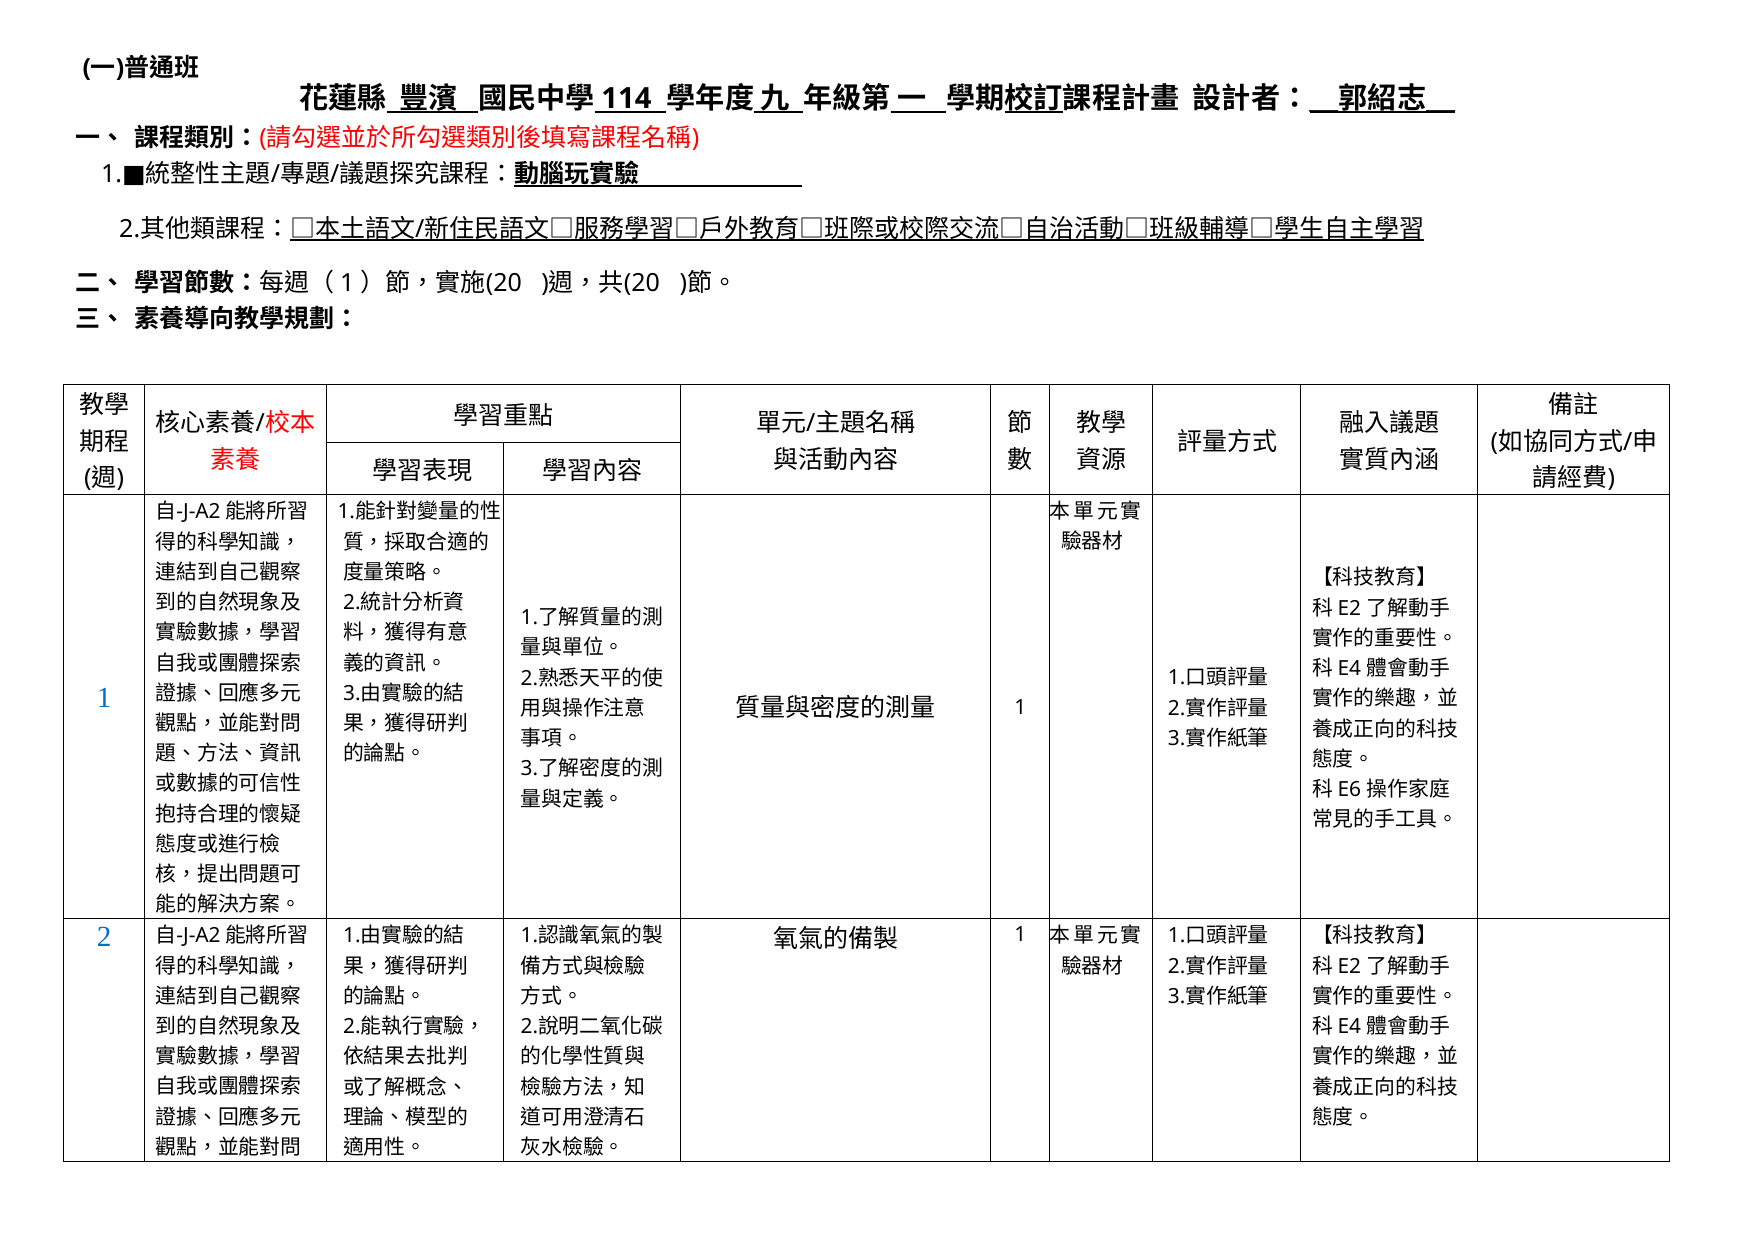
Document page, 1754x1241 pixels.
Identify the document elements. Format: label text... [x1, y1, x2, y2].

table_header [1301, 385, 1477, 493]
table_cell 1.口頭評量 2.實作評量 3.實作紙筆 [1153, 495, 1300, 918]
table_cell 質量與密度的測量 [681, 495, 990, 918]
table_cell 自-J-A2能將所習得的科學知識，連結到自己觀察到的自然現象及實驗數據，學習自我或團體探索證據、回應多元觀點，並能對問題、方法、資訊或數據的可信性抱持合理的懷疑態度或進行檢核，提出問題可能的解決方案。 [145, 495, 326, 918]
table_header [991, 385, 1049, 493]
table_cell [504, 443, 680, 493]
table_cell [504, 919, 680, 1161]
text 花蓮縣 豐濱 國民中學 114 學年度 九 年級第 一 學期校訂課程計畫 設計者：＿郭紹志＿ [75, 75, 1679, 117]
table_cell 1 [64, 495, 144, 918]
table_header [1050, 385, 1152, 493]
table_header [327, 385, 680, 442]
table_cell 本單元實驗器材 [1050, 495, 1152, 918]
table_cell 2 [64, 919, 144, 1161]
table_cell 1.能針對變量的性質，採取合適的度量策略。 2.統計分析資料，獲得有意義的資訊。 3.由實驗的結果，獲得研判的論點。 [327, 495, 503, 918]
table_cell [1153, 919, 1300, 1161]
table_header [1153, 385, 1300, 493]
list 課程類別：(請勾選並於所勾選類別後填寫課程名稱) [75, 117, 1679, 154]
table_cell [1301, 919, 1477, 1161]
table_cell [327, 443, 503, 493]
text 1.■統整性主題/專題/議題探究課程：動腦玩實驗 [75, 154, 1679, 190]
table_cell 1 [991, 919, 1049, 1161]
text 2.其他類課程：□本土語文/新住民語文□服務學習□戶外教育□班際或校際交流□自治活動□班級輔導□學生自主學習 [75, 208, 1679, 244]
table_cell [145, 919, 326, 1161]
table_header (如協同方式/申請經費) [1478, 385, 1669, 493]
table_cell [327, 919, 503, 1161]
table_cell 氧氣的備製 [681, 919, 990, 1161]
table_cell [1478, 495, 1669, 918]
table_header [681, 385, 990, 493]
table_cell 1.了解質量的測量與單位。 2.熟悉天平的使用與操作注意事項。 3.了解密度的測量與定義。 [504, 495, 680, 918]
table_header [64, 385, 144, 493]
list 學習節數：每週（ 1 ）節， [75, 262, 1679, 299]
table_cell [1478, 919, 1669, 1161]
table_cell 本單元實驗器材 [1050, 919, 1152, 1161]
table_header [145, 385, 326, 493]
table_cell 【科技教育】 科 E2 了解動手實作的重要性。 科 E4 體會動手實作的樂趣，並養成正向的科技態度。 科 E6 操作家庭常見的手工具。 [1301, 495, 1477, 918]
table_cell 1 [991, 495, 1049, 918]
